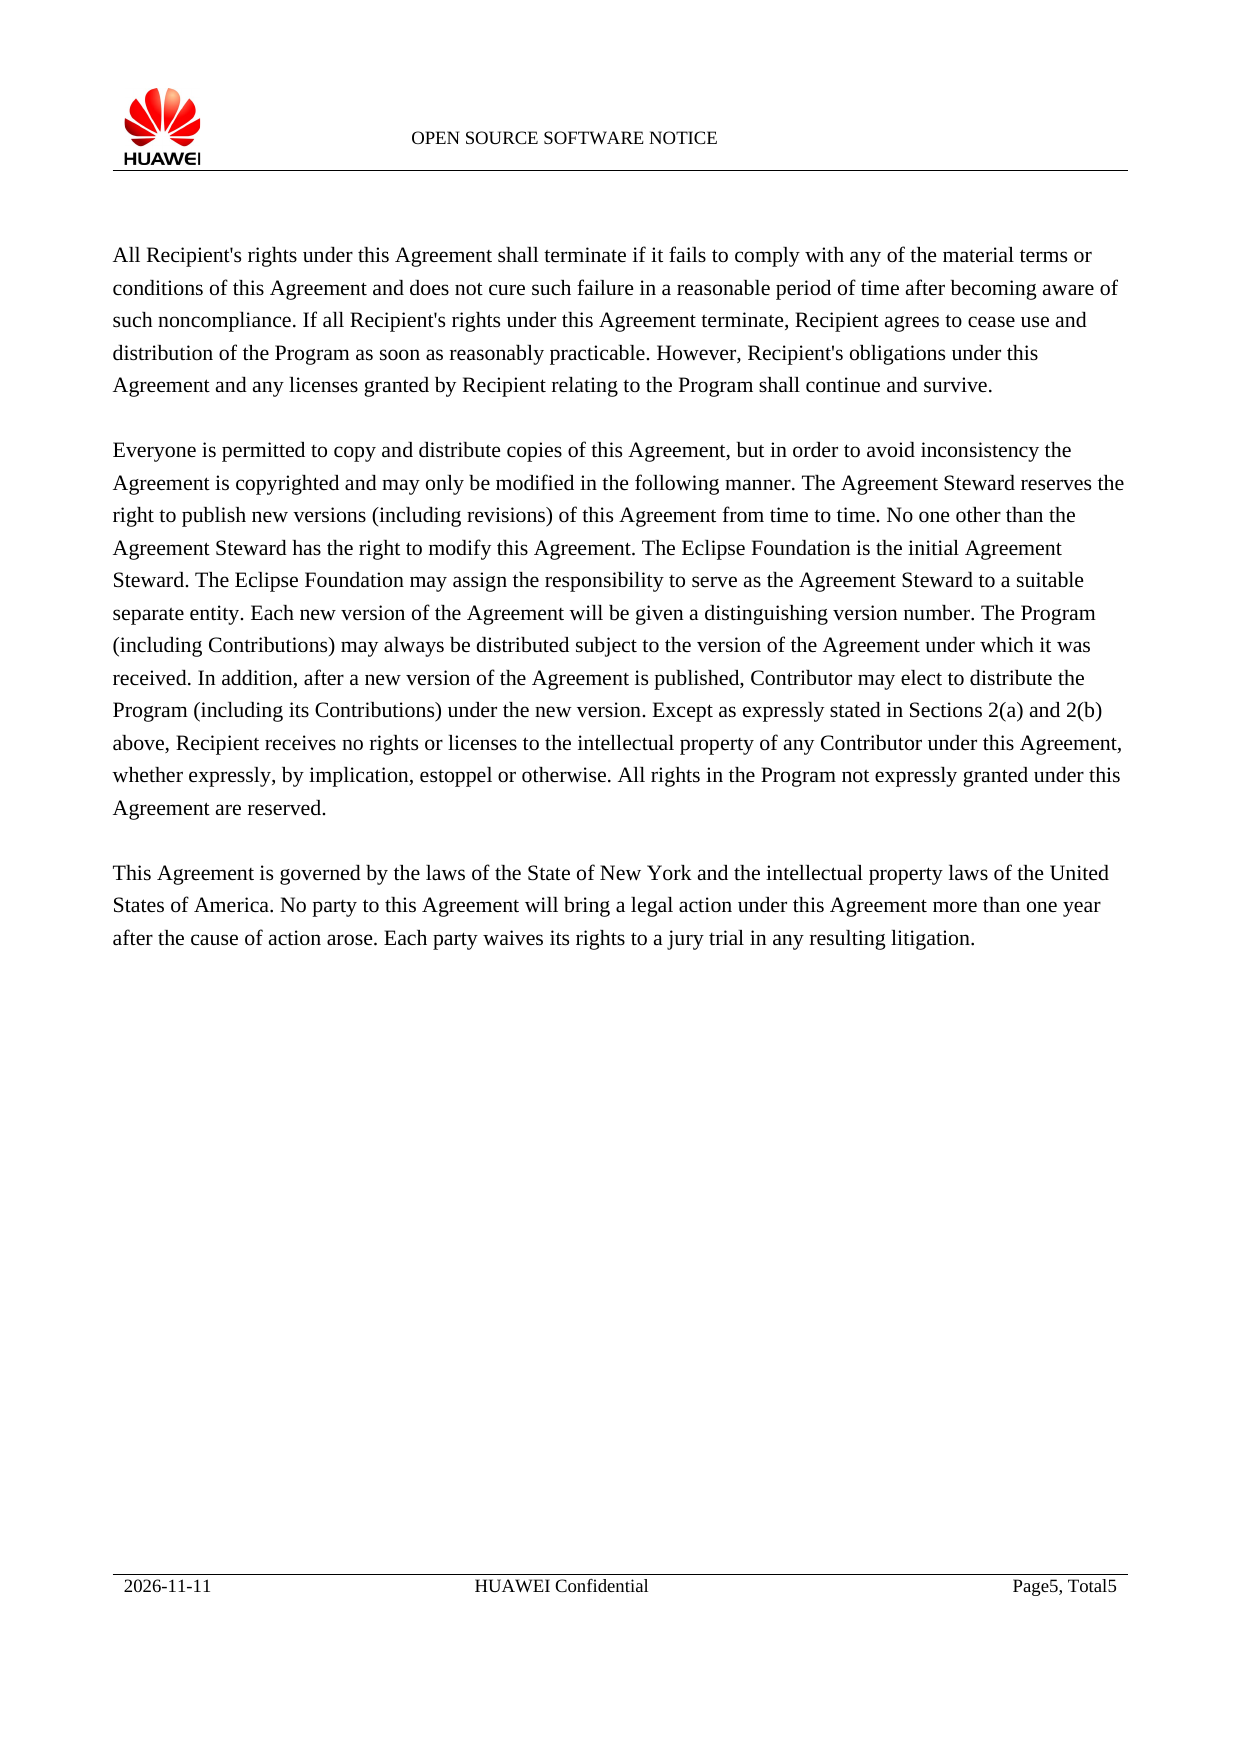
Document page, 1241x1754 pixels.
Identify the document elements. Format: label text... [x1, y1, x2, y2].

picture [124, 88, 201, 165]
